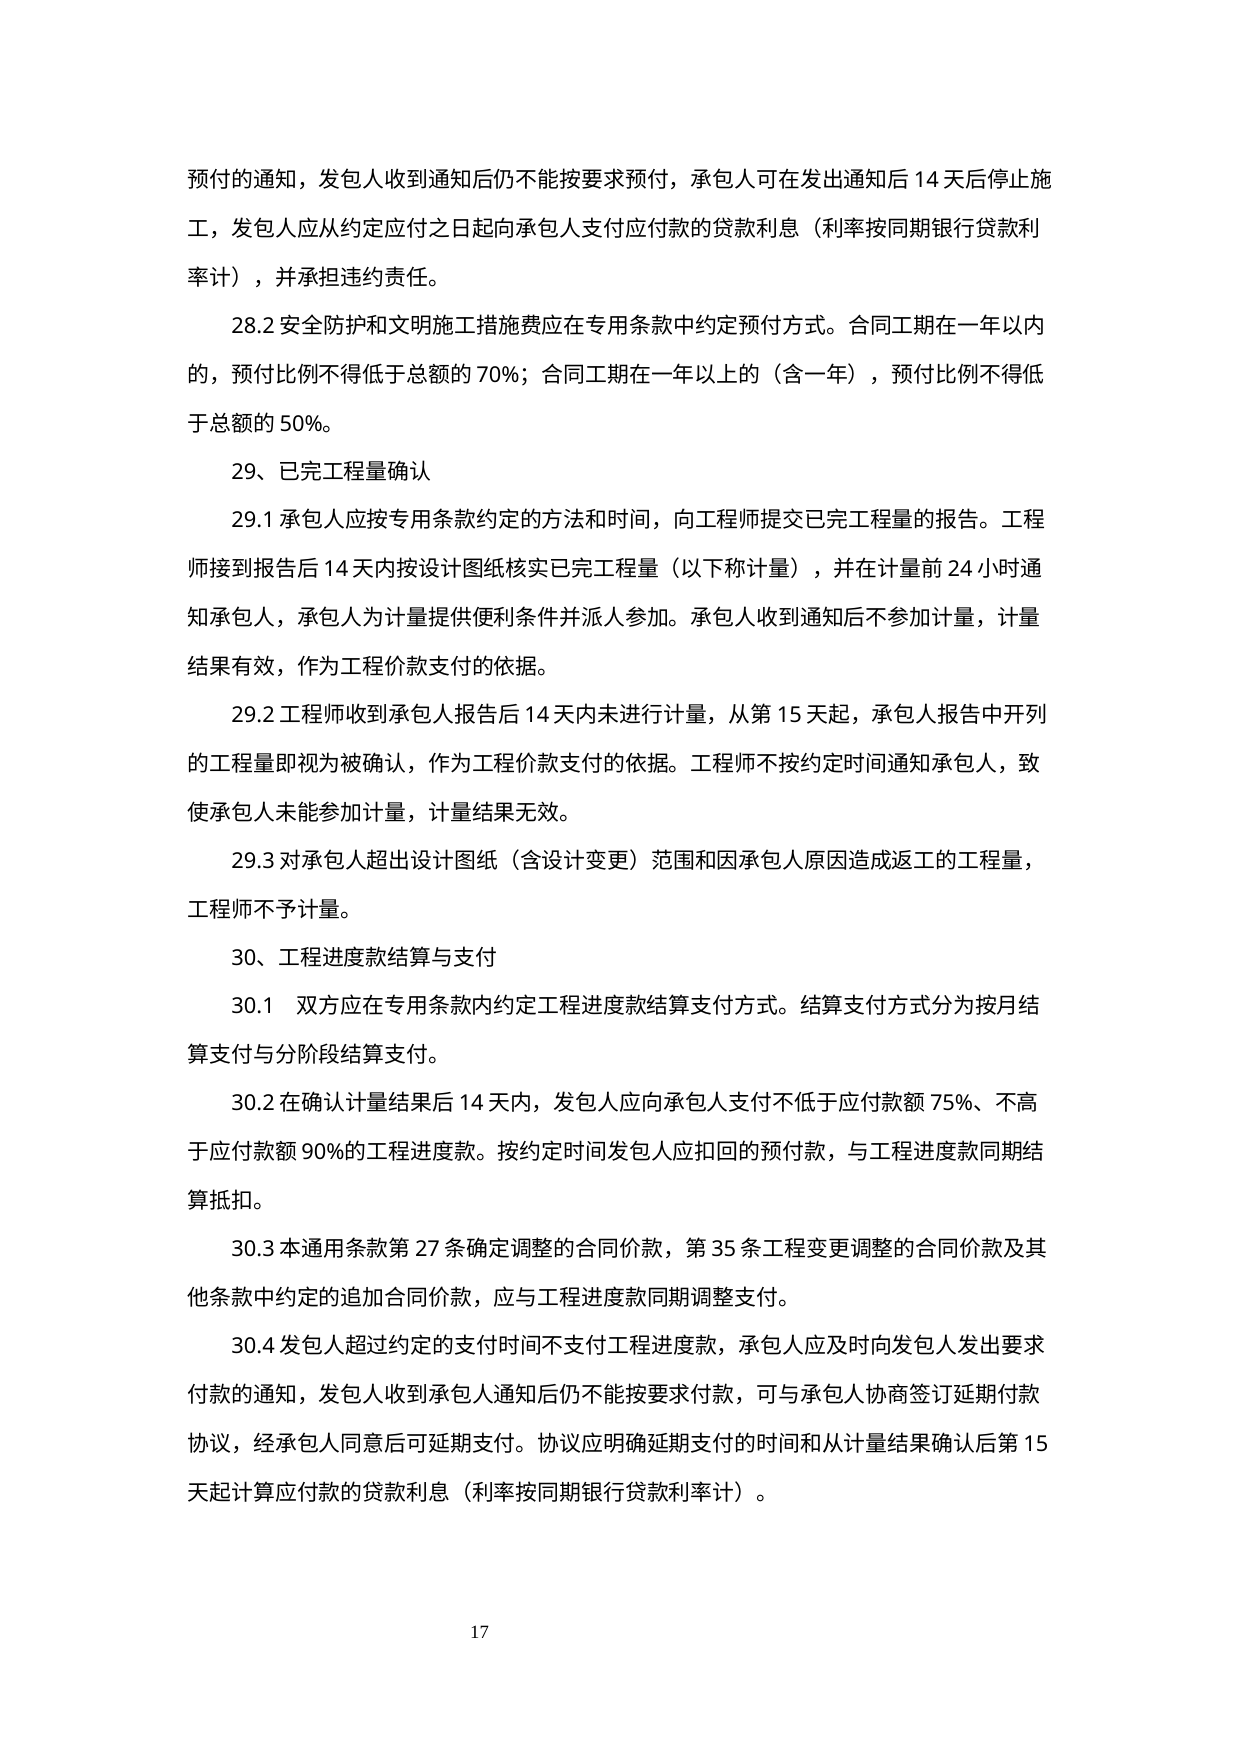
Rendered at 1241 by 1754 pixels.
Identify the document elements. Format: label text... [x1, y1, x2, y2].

text 28.2安全防护和文明施工措施费应在专用条款中约定预付方式。合同工期在一年以内的，预付比例不得低于总额的70%；合同工期在一年以上的（含一年），预付比例不得低于总额的50%。 [187, 308, 1053, 438]
text 30、工程进度款结算与支付 [187, 939, 1053, 972]
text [187, 162, 1053, 292]
text 30.4发包人超过约定的支付时间不支付工程进度款，承包人应及时向发包人发出要求付款的通知，发包人收到承包人通知后仍不能按要求付款，可与承包人协商签订延期付款协议，经承包人同意后可延期支付。协议应明确延期支付的时间和从计量结果确认后第15天起计算应付款的贷款利息（利率按同期银行贷款利率计）。 [187, 1328, 1053, 1507]
text 30.1 双方应在专用条款内约定工程进度款结算支付方式。结算支付方式分为按月结算支付与分阶段结算支付。 [187, 988, 1053, 1069]
text 29.1承包人应按专用条款约定的方法和时间，向工程师提交已完工程量的报告。工程师接到报告后14天内按设计图纸核实已完工程量（以下称计量），并在计量前24小时通知承包人，承包人为计量提供便利条件并派人参加。承包人收到通知后不参加计量，计量结果有效，作为工程价款支付的依据。 [187, 502, 1053, 681]
text 29.2工程师收到承包人报告后14天内未进行计量，从第15天起，承包人报告中开列的工程量即视为被确认，作为工程价款支付的依据。工程师不按约定时间通知承包人，致使承包人未能参加计量，计量结果无效。 [187, 697, 1053, 827]
text 30.3本通用条款第27条确定调整的合同价款，第35条工程变更调整的合同价款及其他条款中约定的追加合同价款，应与工程进度款同期调整支付。 [187, 1231, 1053, 1312]
text 29.3对承包人超出设计图纸（含设计变更）范围和因承包人原因造成返工的工程量，工程师不予计量。 [187, 842, 1053, 924]
text 29、已完工程量确认 [187, 454, 1053, 486]
text 30.2在确认计量结果后14天内，发包人应向承包人支付不低于应付款额75%、不高于应付款额90%的工程进度款。按约定时间发包人应扣回的预付款，与工程进度款同期结算抵扣。 [187, 1085, 1053, 1215]
